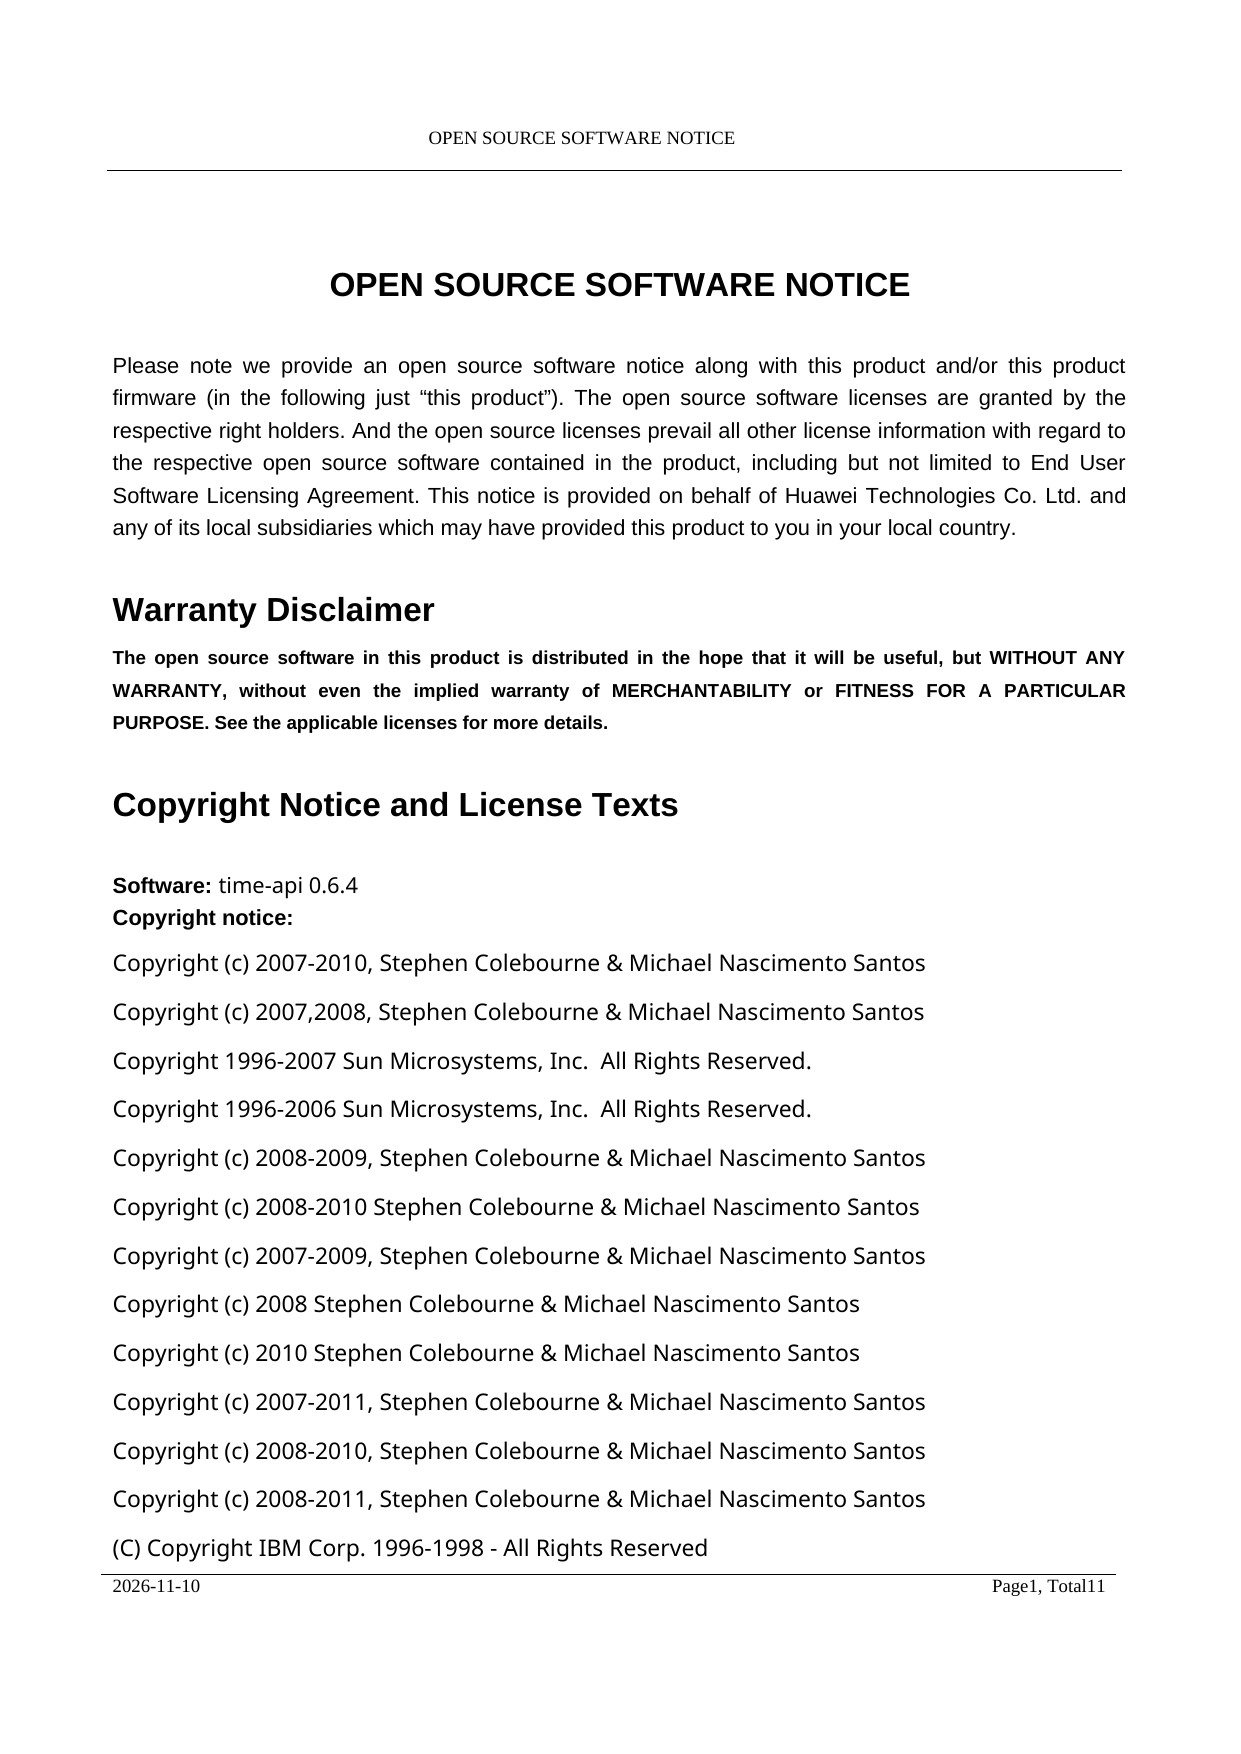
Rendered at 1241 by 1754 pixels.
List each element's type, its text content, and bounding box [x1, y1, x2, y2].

text Software: time-api 0.6.4 [112, 869, 1128, 901]
text Copyright notice: [112, 901, 1128, 934]
text Please note we provide an open source software notice along with this product and/or this product firmware (in the following just “this product”). The open source software licenses are granted by the respective right holders. And the open source licenses prevail all other license information with regard to the respective open source software contained in the product, including but not limited to End User Software Licensing Agreement. This notice is provided on behalf of Huawei Technologies Co. Ltd. and any of its local subsidiaries which may have provided this product to you in your local country. [112, 349, 1128, 544]
text Copyright Notice and License Texts [112, 771, 1128, 836]
text Warranty Disclaimer [112, 576, 1128, 641]
text The open source software in this product is distributed in the hope that it will be useful, but WITHOUT ANY WARRANTY, without even the implied warranty of MERCHANTABILITY or FITNESS FOR A PARTICULAR PURPOSE. See the applicable licenses for more details. [112, 641, 1128, 739]
text OPEN SOURCE SOFTWARE NOTICE [112, 251, 1128, 316]
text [112, 947, 1128, 1564]
